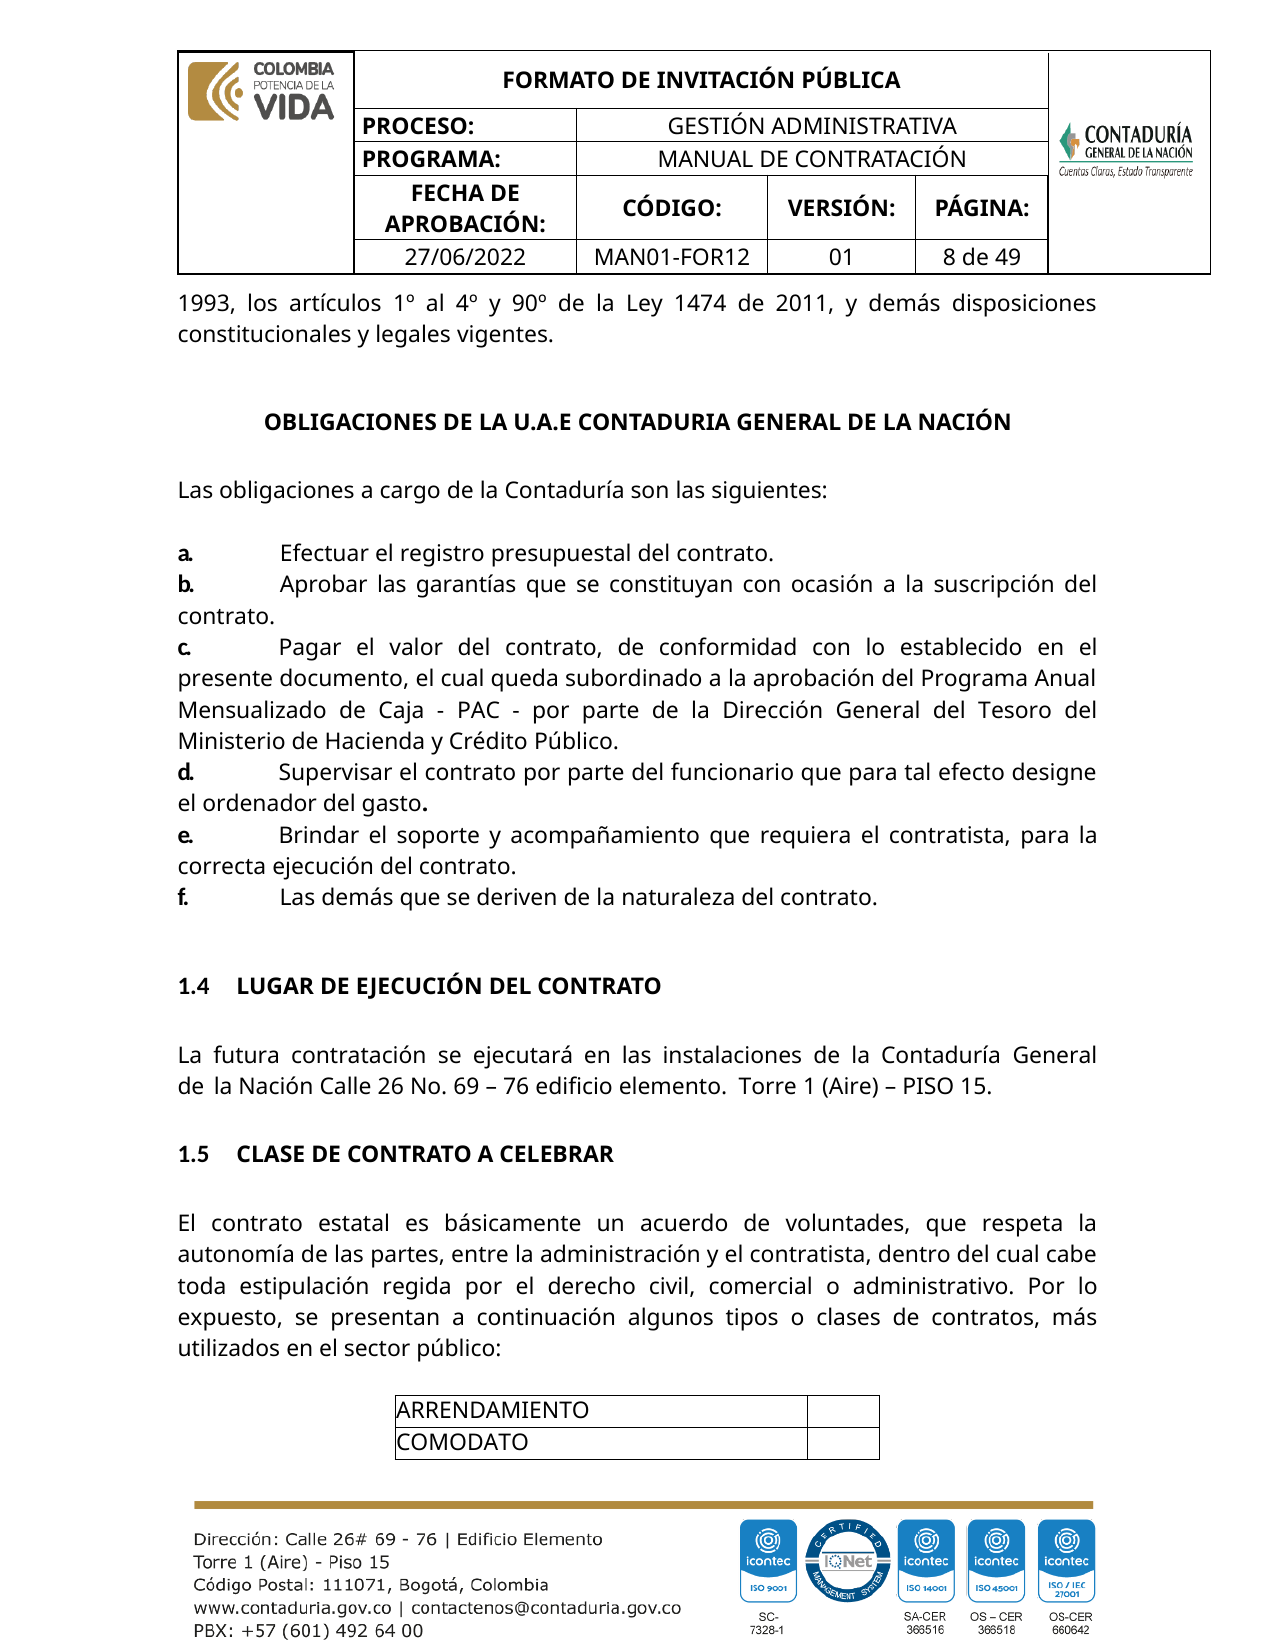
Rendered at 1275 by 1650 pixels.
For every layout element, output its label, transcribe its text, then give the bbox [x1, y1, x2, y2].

text La futura contratación se ejecutará en las instalaciones de la Contaduría General de la Nación Calle 26 No. 69 – 76 edificio elemento. Torre 1 (Aire) – PISO 15. [177, 1038, 1098, 1101]
table_cell [808, 1428, 879, 1459]
picture [1049, 111, 1204, 189]
list Efectuar el registro presupuestal del contrato. [177, 537, 1098, 568]
table_cell COMODATO [396, 1428, 807, 1459]
subtitle CLASE DE CONTRATO A CELEBRAR [177, 1138, 1098, 1169]
subtitle OBLIGACIONES DE LA U.A.E CONTADURIA GENERAL DE LA NACIÓN [177, 406, 1098, 437]
picture [186, 53, 344, 126]
subtitle LUGAR DE EJECUCIÓN DEL CONTRATO [177, 970, 1098, 1001]
list Supervisar el contrato por parte del funcionario que para tal efecto designe el ordenador del gasto. [177, 756, 1098, 819]
list Aprobar las garantías que se constituyan con ocasión a la suscripción del contrato. [177, 568, 1098, 631]
text Las obligaciones a cargo de la Contaduría son las siguientes: [177, 474, 1098, 506]
table_header ARRENDAMIENTO [396, 1396, 807, 1427]
list Brindar el soporte y acompañamiento que requiera el contratista, para la correcta ejecución del contrato. [177, 819, 1098, 881]
picture [0, 1469, 1275, 1650]
text El contrato estatal es básicamente un acuerdo de voluntades, que respeta la autonomía de las partes, entre la administración y el contratista, dentro del cual cabe toda estipulación regida por el derecho civil, comercial o administrativo. Por lo expuesto, se presentan a continuación algunos tipos o clases de contratos, más utilizados en el sector público: [177, 1207, 1098, 1363]
table_header [808, 1396, 879, 1427]
list Pagar el valor del contrato, de conformidad con lo establecido en el presente documento, el cual queda subordinado a la aprobación del Programa Anual Mensualizado de Caja - PAC - por parte de la Dirección General del Tesoro del Ministerio de Hacienda y Crédito Público. [177, 631, 1098, 756]
list Las demás que se deriven de la naturaleza del contrato. [177, 881, 1098, 913]
